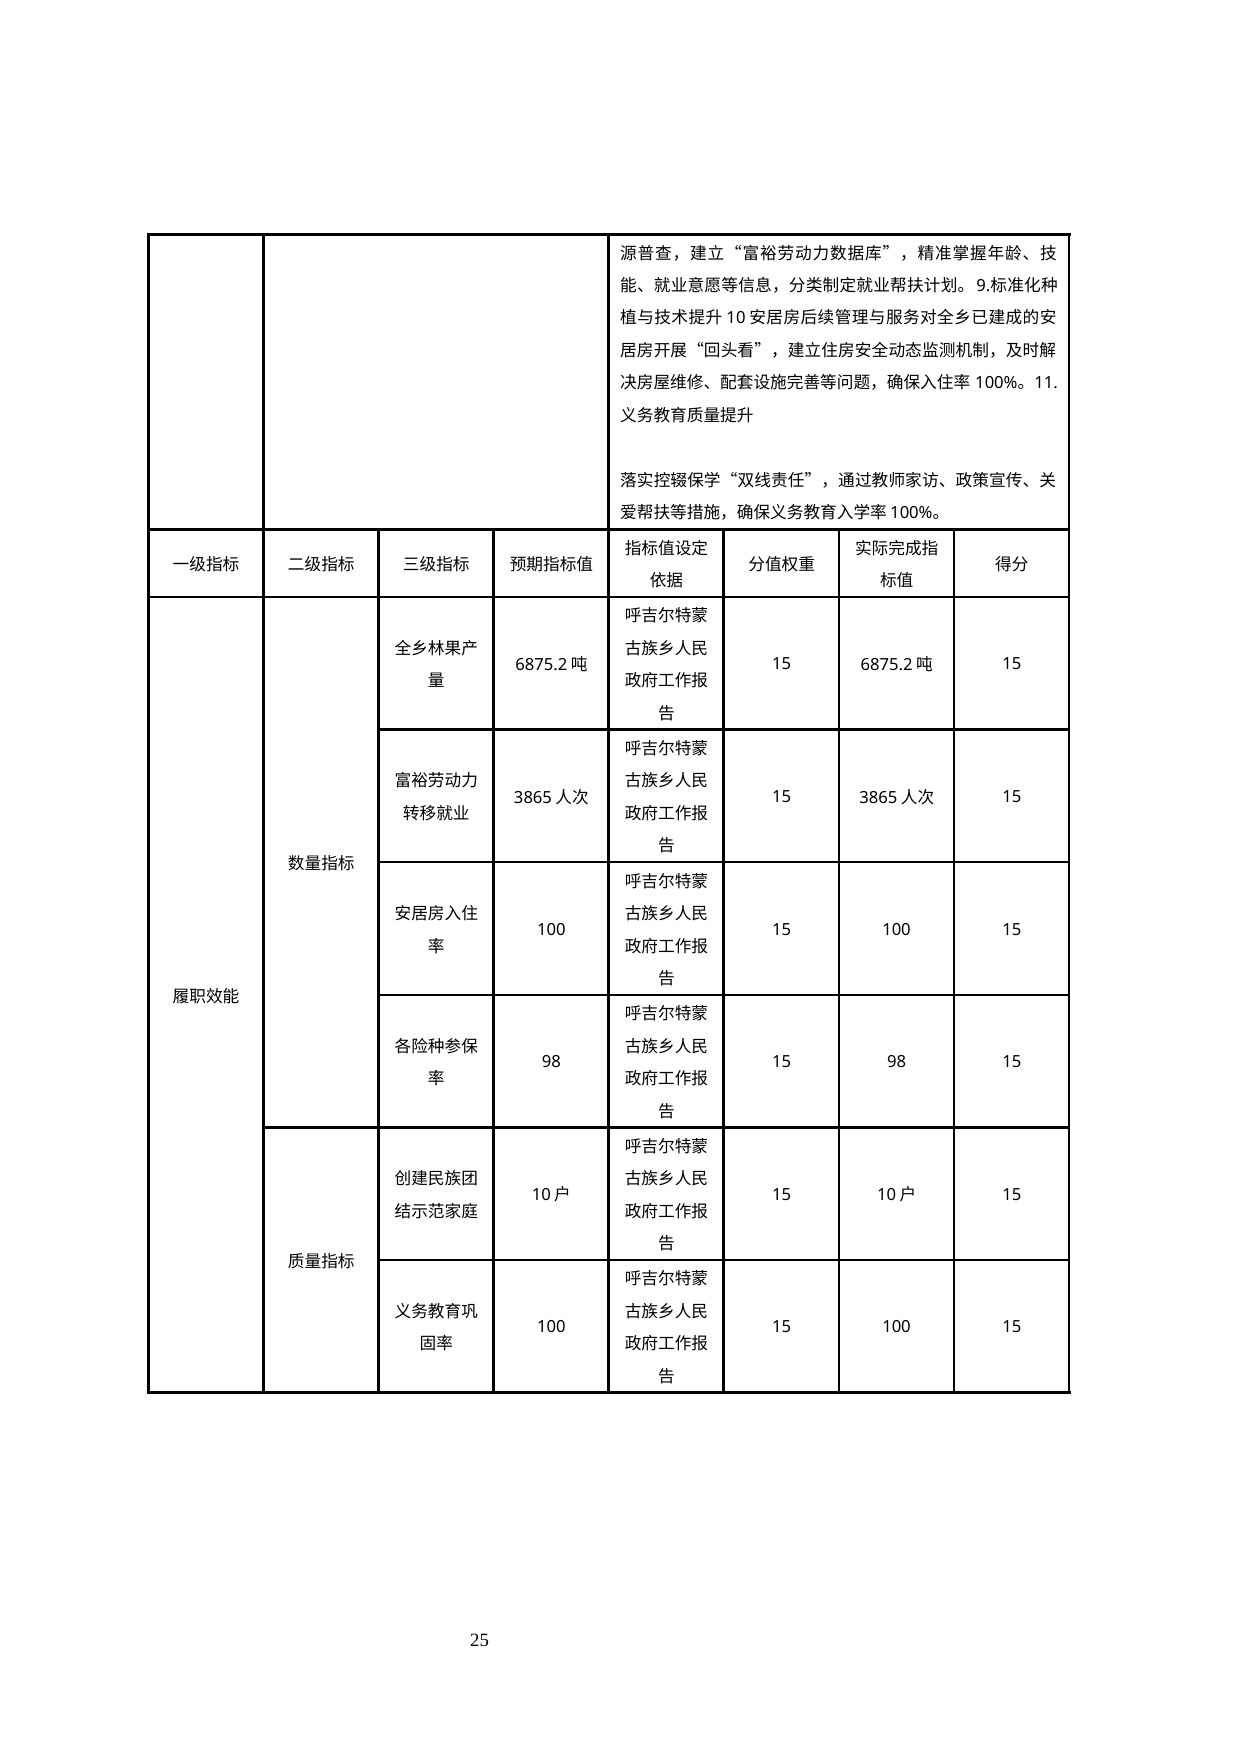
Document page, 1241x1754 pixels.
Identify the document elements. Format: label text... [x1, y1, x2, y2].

table_cell 呼吉尔特蒙古族乡人民政府工作报告 [610, 996, 722, 1126]
table_cell 安居房入住率 [380, 863, 492, 993]
table_cell 15 [725, 731, 838, 861]
table_cell 呼吉尔特蒙古族乡人民政府工作报告 [610, 598, 722, 728]
table_cell 得分 [955, 531, 1068, 596]
table_cell 富裕劳动力转移就业 [380, 731, 492, 861]
table_cell 15 [955, 1129, 1068, 1259]
table_cell 预期指标值 [495, 531, 607, 596]
table_cell 质量指标 [265, 1129, 377, 1391]
table_cell 3865人次 [495, 731, 607, 861]
table_cell 呼吉尔特蒙古族乡人民政府工作报告 [610, 863, 722, 993]
table_cell 一级指标 [150, 531, 262, 596]
table_cell 二级指标 [265, 531, 377, 596]
table_cell 100 [495, 863, 607, 993]
table_cell 创建民族团结示范家庭 [380, 1129, 492, 1259]
table_cell 15 [955, 731, 1068, 861]
table_cell 全乡林果产量 [380, 598, 492, 728]
table_cell 6875.2吨 [495, 598, 607, 728]
table_cell 三级指标 [380, 531, 492, 596]
table_cell 分值权重 [725, 531, 838, 596]
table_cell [610, 236, 1068, 528]
table_cell 15 [725, 863, 838, 993]
table_cell 呼吉尔特蒙古族乡人民政府工作报告 [610, 1261, 722, 1391]
table_cell 数量指标 [265, 598, 377, 1126]
table_cell 履职效能 [150, 598, 262, 1391]
table_cell 15 [725, 996, 838, 1126]
table_cell 6875.2吨 [840, 598, 953, 728]
table_cell 100 [840, 863, 953, 993]
table_cell 15 [955, 598, 1068, 728]
table_cell 15 [955, 1261, 1068, 1391]
table_cell 各险种参保率 [380, 996, 492, 1126]
table_cell 义务教育巩固率 [380, 1261, 492, 1391]
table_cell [265, 236, 607, 528]
table_cell 15 [725, 1261, 838, 1391]
table_cell 指标值设定依据 [610, 531, 722, 596]
table_cell 98 [495, 996, 607, 1126]
table_cell 实际完成指标值 [840, 531, 953, 596]
table_cell 10户 [840, 1129, 953, 1259]
table_cell 10户 [495, 1129, 607, 1259]
table_cell 15 [955, 863, 1068, 993]
table_cell 15 [725, 1129, 838, 1259]
table_cell 呼吉尔特蒙古族乡人民政府工作报告 [610, 1129, 722, 1259]
table_cell 98 [840, 996, 953, 1126]
table_cell 15 [725, 598, 838, 728]
table_cell 呼吉尔特蒙古族乡人民政府工作报告 [610, 731, 722, 861]
table_cell 100 [840, 1261, 953, 1391]
table_cell 15 [955, 996, 1068, 1126]
table_cell 100 [495, 1261, 607, 1391]
table_cell 3865人次 [840, 731, 953, 861]
